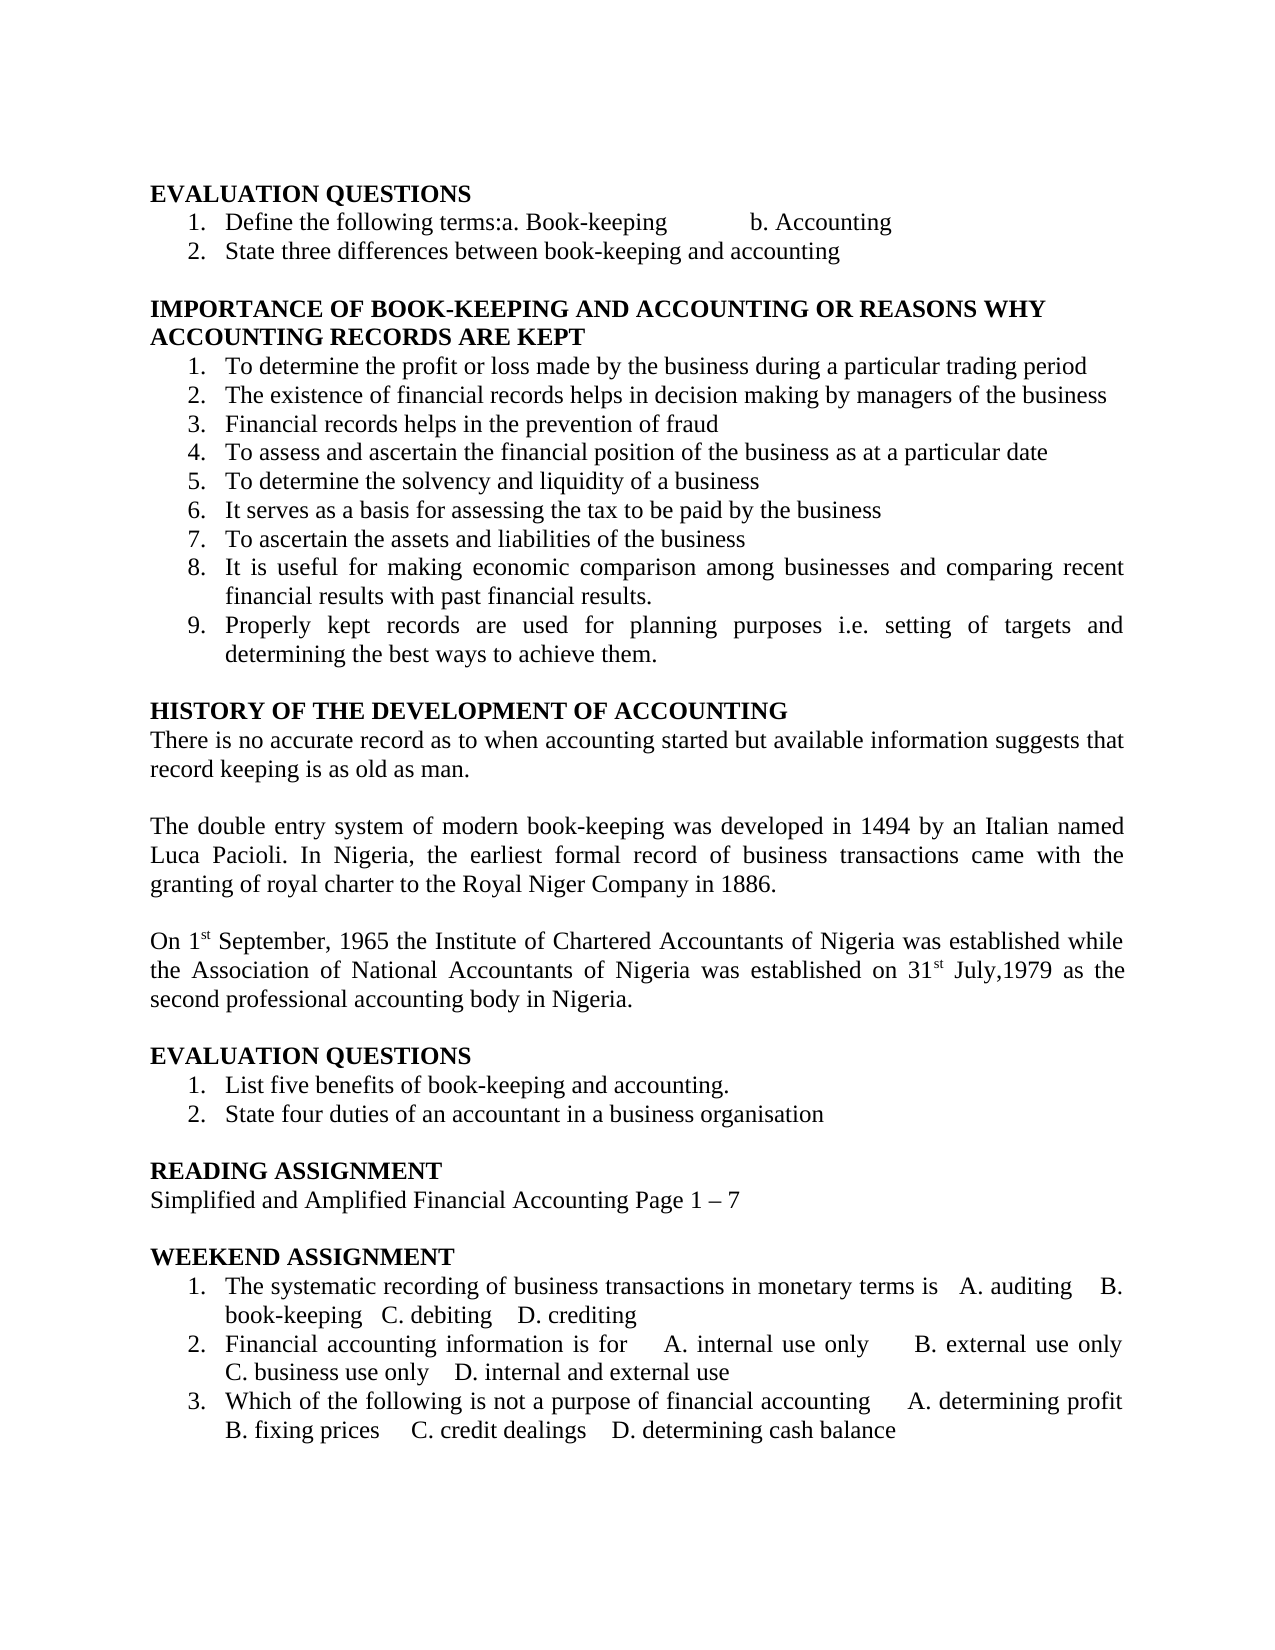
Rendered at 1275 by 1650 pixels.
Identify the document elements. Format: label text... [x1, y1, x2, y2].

list To determine the profit or loss made by the business during a particular trading period [187, 351, 1125, 380]
list The systematic recording of business transactions in monetary terms is A. auditing B. book-keeping C. debiting D. crediting [187, 1271, 1125, 1329]
text On 1st September, 1965 the Institute of Chartered Accountants of Nigeria was established while the Association of National Accountants of Nigeria was established on 31st July,1979 as the second professional accounting body in Nigeria. [150, 926, 1125, 1012]
list To ascertain the assets and liabilities of the business [187, 524, 1125, 552]
text Simplified and Amplified Financial Accounting Page 1 – 7 [150, 1185, 1125, 1214]
text EVALUATION QUESTIONS [150, 1041, 1125, 1070]
text HISTORY OF THE DEVELOPMENT OF ACCOUNTING [150, 696, 1125, 725]
text WEEKEND ASSIGNMENT [150, 1242, 1125, 1271]
list Financial records helps in the prevention of fraud [187, 409, 1125, 437]
list State three differences between book-keeping and accounting [187, 236, 1125, 265]
list To assess and ascertain the financial position of the business as at a particular date [187, 437, 1125, 466]
text EVALUATION QUESTIONS [150, 179, 1125, 207]
list It serves as a basis for assessing the tax to be paid by the business [187, 495, 1125, 524]
list Properly kept records are used for planning purposes i.e. setting of targets and determining the best ways to achieve them. [187, 610, 1125, 667]
list Financial accounting information is for A. internal use only B. external use only C. business use only D. internal and external use [187, 1329, 1125, 1386]
list Which of the following is not a purpose of financial accounting A. determining profit B. fixing prices C. credit dealings D. determining cash balance [187, 1386, 1125, 1444]
text The double entry system of modern book-keeping was developed in 1494 by an Italian named Luca Pacioli. In Nigeria, the earliest formal record of business transactions came with the granting of royal charter to the Royal Niger Company in 1886. [150, 811, 1125, 897]
list To determine the solvency and liquidity of a business [187, 466, 1125, 495]
list The existence of financial records helps in decision making by managers of the business [187, 380, 1125, 409]
text READING ASSIGNMENT [150, 1156, 1125, 1185]
list State four duties of an accountant in a business organisation [187, 1099, 1125, 1127]
list List five benefits of book-keeping and accounting. [187, 1070, 1125, 1099]
text IMPORTANCE OF BOOK-KEEPING AND ACCOUNTING OR REASONS WHY ACCOUNTING RECORDS ARE KEPT [150, 294, 1125, 351]
text There is no accurate record as to when accounting started but available information suggests that record keeping is as old as man. [150, 725, 1125, 782]
list It is useful for making economic comparison among businesses and comparing recent financial results with past financial results. [187, 552, 1125, 610]
list Define the following terms:a. Book-keeping b. Accounting [187, 207, 1125, 236]
